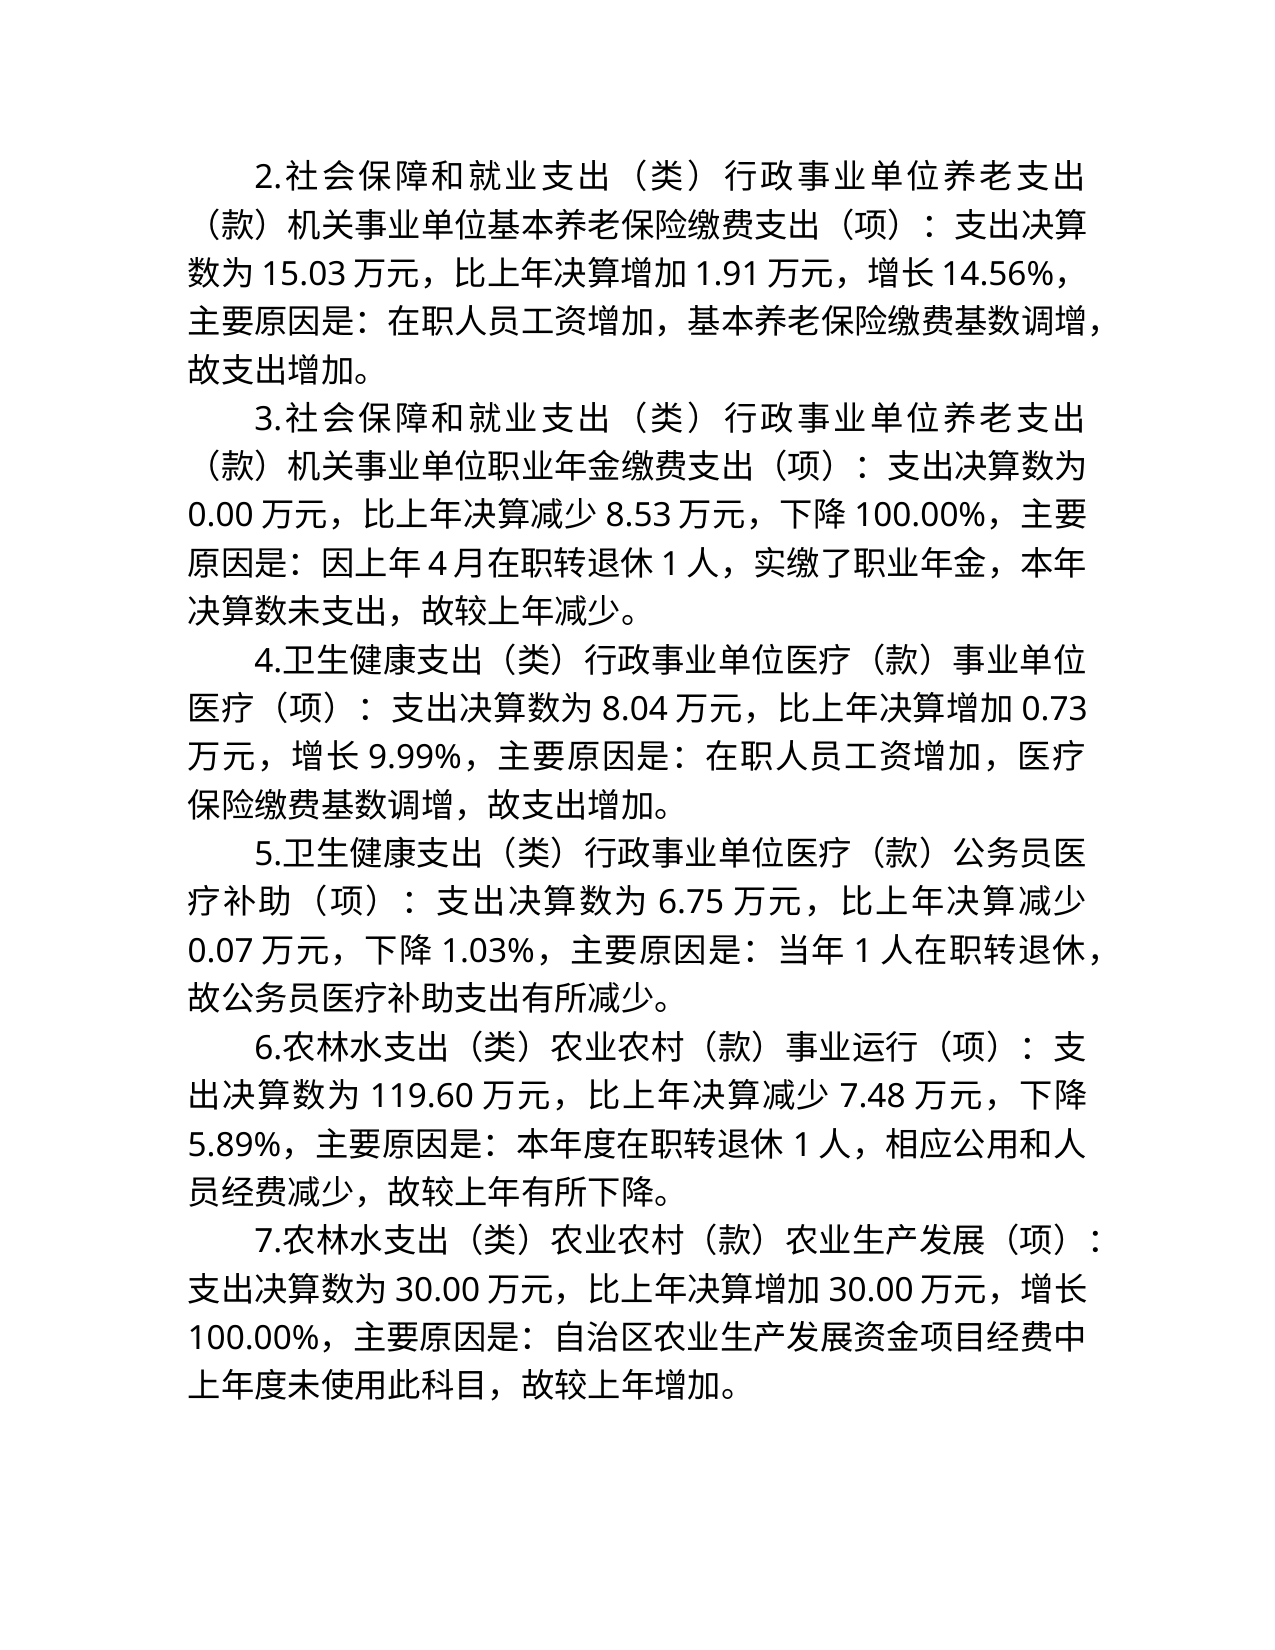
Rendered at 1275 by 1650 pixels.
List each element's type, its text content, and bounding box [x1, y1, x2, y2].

list 3.社会保障和就业支出（类）行政事业单位养老支出（款）机关事业单位职业年金缴费支出（项）：支出决算数为0.00万元，比上年决算减少8.53万元，下降100.00%，主要原因是：因上年4月在职转退休1人，实缴了职业年金，本年决算数未支出，故较上年减少。 [187, 392, 1087, 633]
list 5.卫生健康支出（类）行政事业单位医疗（款）公务员医疗补助（项）：支出决算数为6.75万元，比上年决算减少0.07万元，下降1.03%，主要原因是：当年1人在职转退休，故公务员医疗补助支出有所减少。 [187, 827, 1087, 1020]
list 6.农林水支出（类）农业农村（款）事业运行（项）：支出决算数为119.60万元，比上年决算减少7.48万元，下降5.89%，主要原因是：本年度在职转退休1人，相应公用和人员经费减少，故较上年有所下降。 [187, 1020, 1087, 1214]
list 7.农林水支出（类）农业农村（款）农业生产发展（项）：支出决算数为30.00万元，比上年决算增加30.00万元，增长100.00%，主要原因是：自治区农业生产发展资金项目经费中上年度未使用此科目，故较上年增加。 [187, 1214, 1087, 1407]
list 2.社会保障和就业支出（类）行政事业单位养老支出（款）机关事业单位基本养老保险缴费支出（项）：支出决算数为15.03万元，比上年决算增加1.91万元，增长14.56%，主要原因是：在职人员工资增加，基本养老保险缴费基数调增，故支出增加。 [187, 150, 1087, 392]
list 4.卫生健康支出（类）行政事业单位医疗（款）事业单位医疗（项）：支出决算数为8.04万元，比上年决算增加0.73万元，增长9.99%，主要原因是：在职人员工资增加，医疗保险缴费基数调增，故支出增加。 [187, 633, 1087, 827]
